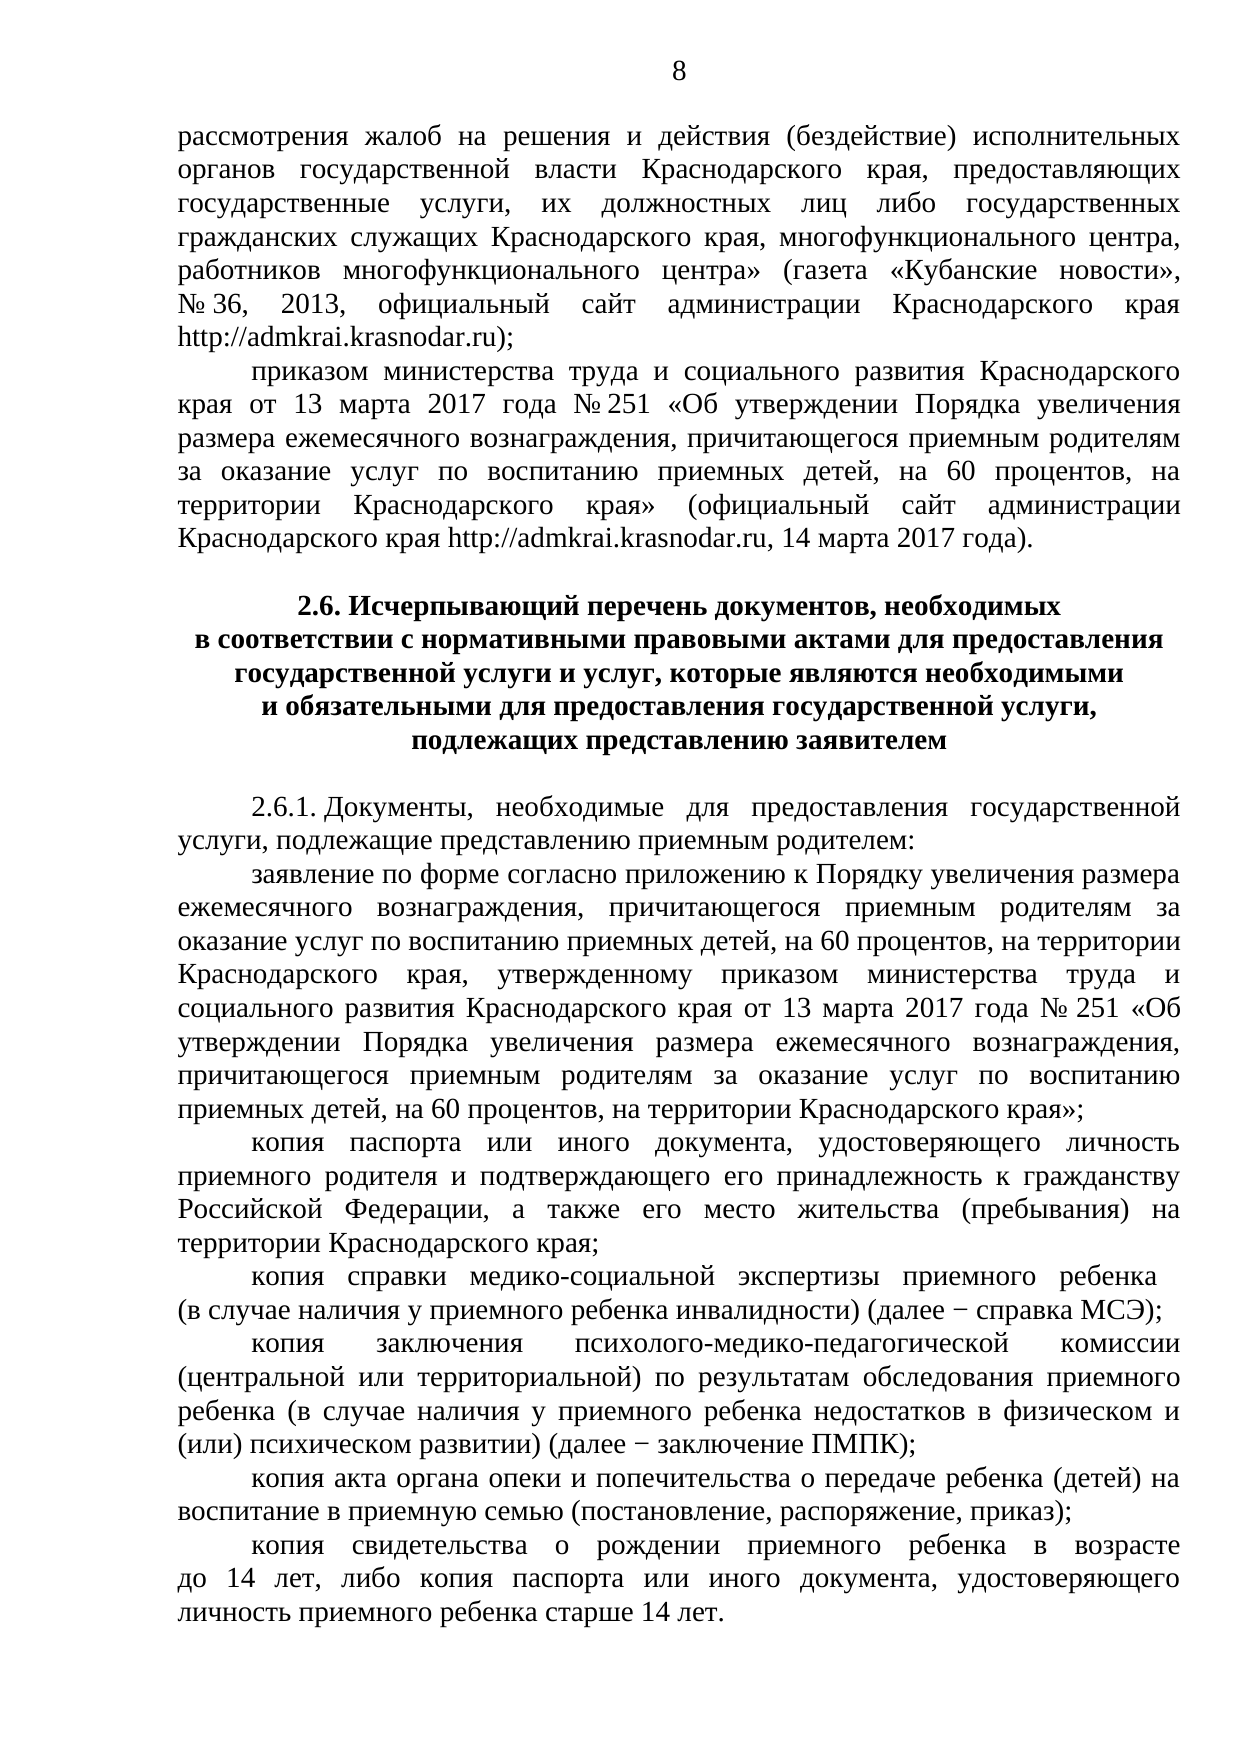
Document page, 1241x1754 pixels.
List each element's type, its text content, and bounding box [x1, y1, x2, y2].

text копия акта органа опеки и попечительства о передаче ребенка (детей) на воспитание в приемную семью (постановление, распоряжение, приказ); [177, 1460, 1181, 1527]
text заявление по форме согласно приложению к Порядку увеличения размера ежемесячного вознаграждения, причитающегося приемным родителям за оказание услуг по воспитанию приемных детей, на 60 процентов, на территории Краснодарского края, утвержденному приказом министерства труда и социального развития Краснодарского края от 13 марта 2017 года № 251 «Об утверждении Порядка увеличения размера ежемесячного вознаграждения, причитающегося приемным родителям за оказание услуг по воспитанию приемных детей, на 60 процентов, на территории Краснодарского края»; [177, 856, 1181, 1124]
text копия справки медико-социальной экспертизы приемного ребенка (в случае наличия у приемного ребенка инвалидности) (далее − справка МСЭ); [177, 1258, 1181, 1326]
text государственной услуги и услуг, которые являются необходимыми [177, 655, 1181, 688]
text копия паспорта или иного документа, удостоверяющего личность приемного родителя и подтверждающего его принадлежность к гражданству Российской Федерации, а также его место жительства (пребывания) на территории Краснодарского края; [177, 1124, 1181, 1258]
text 2.6. Исчерпывающий перечень документов, необходимых [177, 588, 1181, 621]
text копия заключения психолого-медико-педагогической комиссии (центральной или территориальной) по результатам обследования приемного ребенка (в случае наличия у приемного ребенка недостатков в физическом и (или) психическом развитии) (далее − заключение ПМПК); [177, 1326, 1181, 1460]
text и обязательными для предоставления государственной услуги, [177, 688, 1181, 722]
text копия свидетельства о рождении приемного ребенка в возрасте до 14 лет, либо копия паспорта или иного документа, удостоверяющего личность приемного ребенка старше 14 лет. [177, 1527, 1181, 1627]
text приказом министерства труда и социального развития Краснодарского края от 13 марта 2017 года № 251 «Об утверждении Порядка увеличения размера ежемесячного вознаграждения, причитающегося приемным родителям за оказание услуг по воспитанию приемных детей, на 60 процентов, на территории Краснодарского края» (официальный сайт администрации Краснодарского края http://admkrai.krasnodar.ru, 14 марта 2017 года). [177, 353, 1181, 554]
text 2.6.1. Документы, необходимые для предоставления государственной услуги, подлежащие представлению приемным родителем: [177, 789, 1181, 856]
text в соответствии с нормативными правовыми актами для предоставления [177, 621, 1181, 655]
text подлежащих представлению заявителем [177, 722, 1181, 755]
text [177, 118, 1181, 353]
